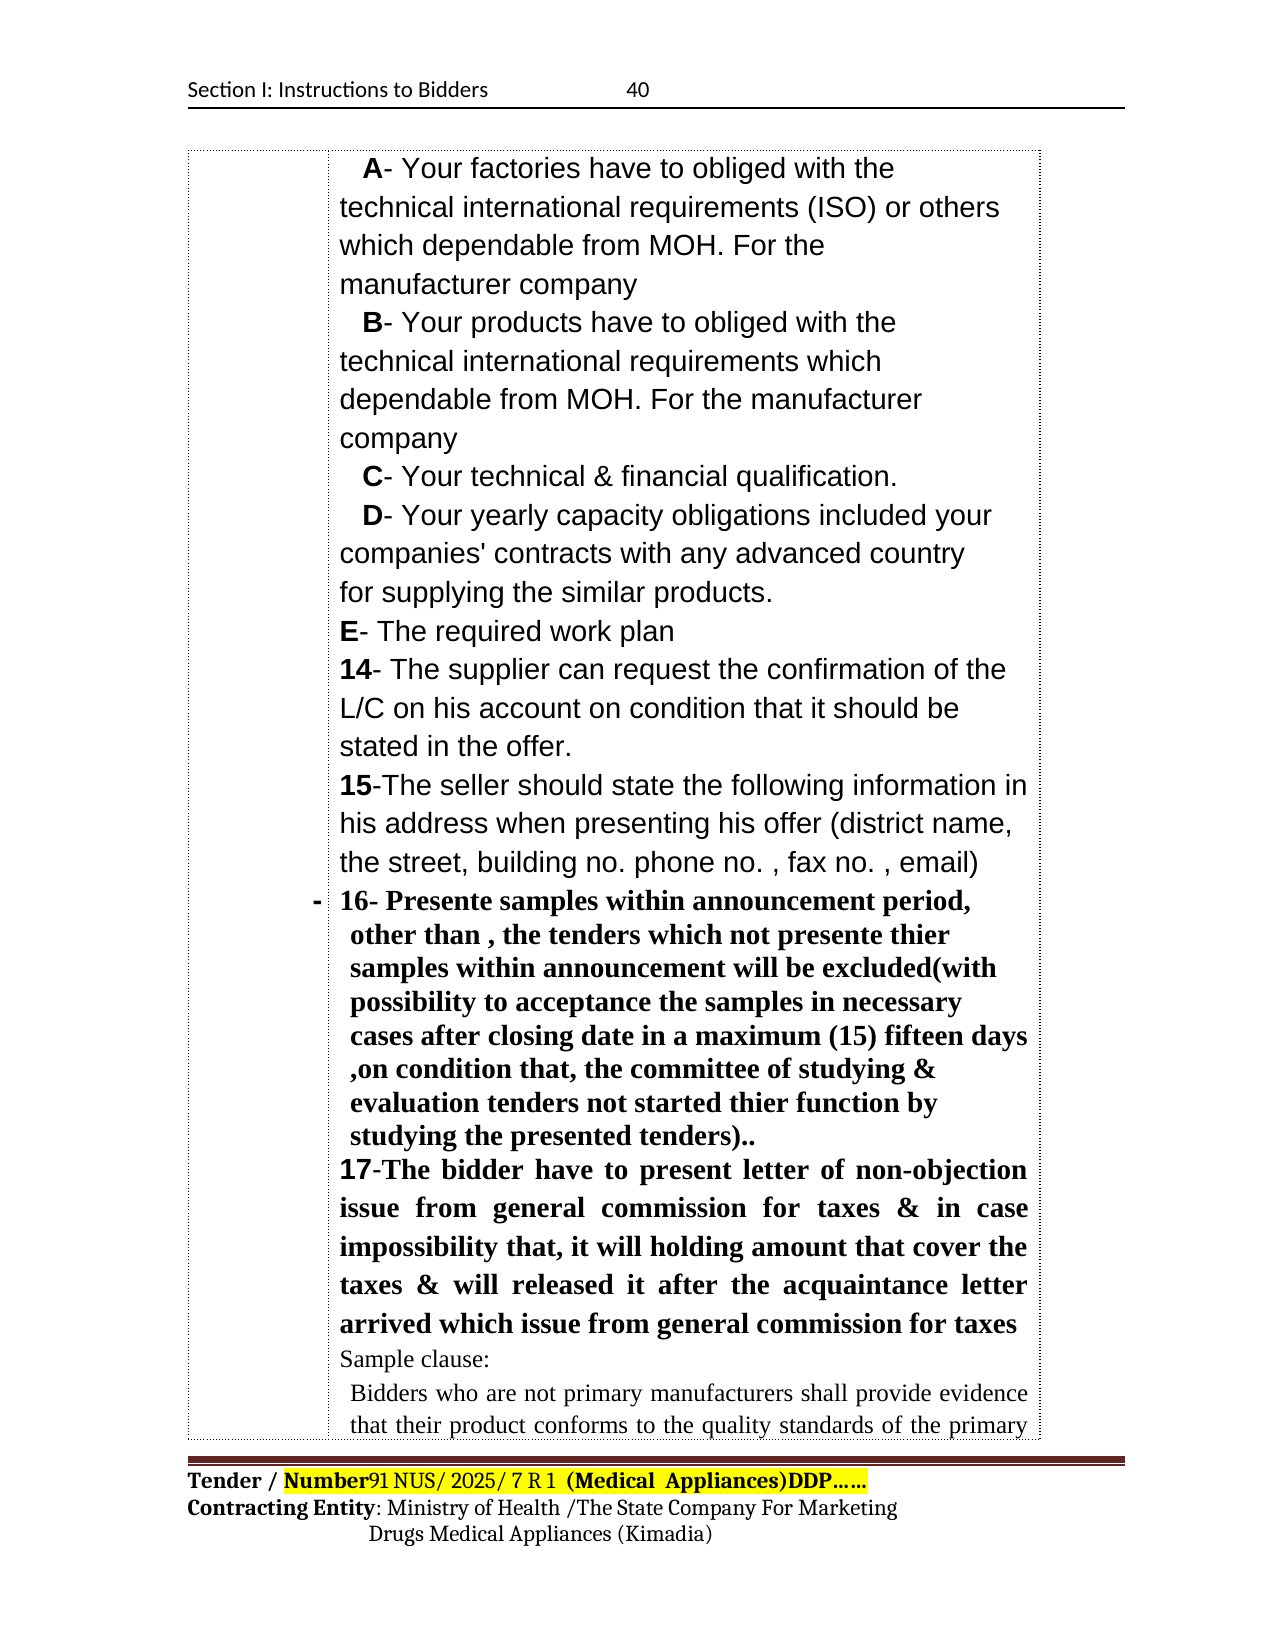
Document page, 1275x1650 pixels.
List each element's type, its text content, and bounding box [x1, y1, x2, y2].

table_cell ITB 12.1 [188, 150, 328, 1439]
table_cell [328, 150, 1040, 1439]
